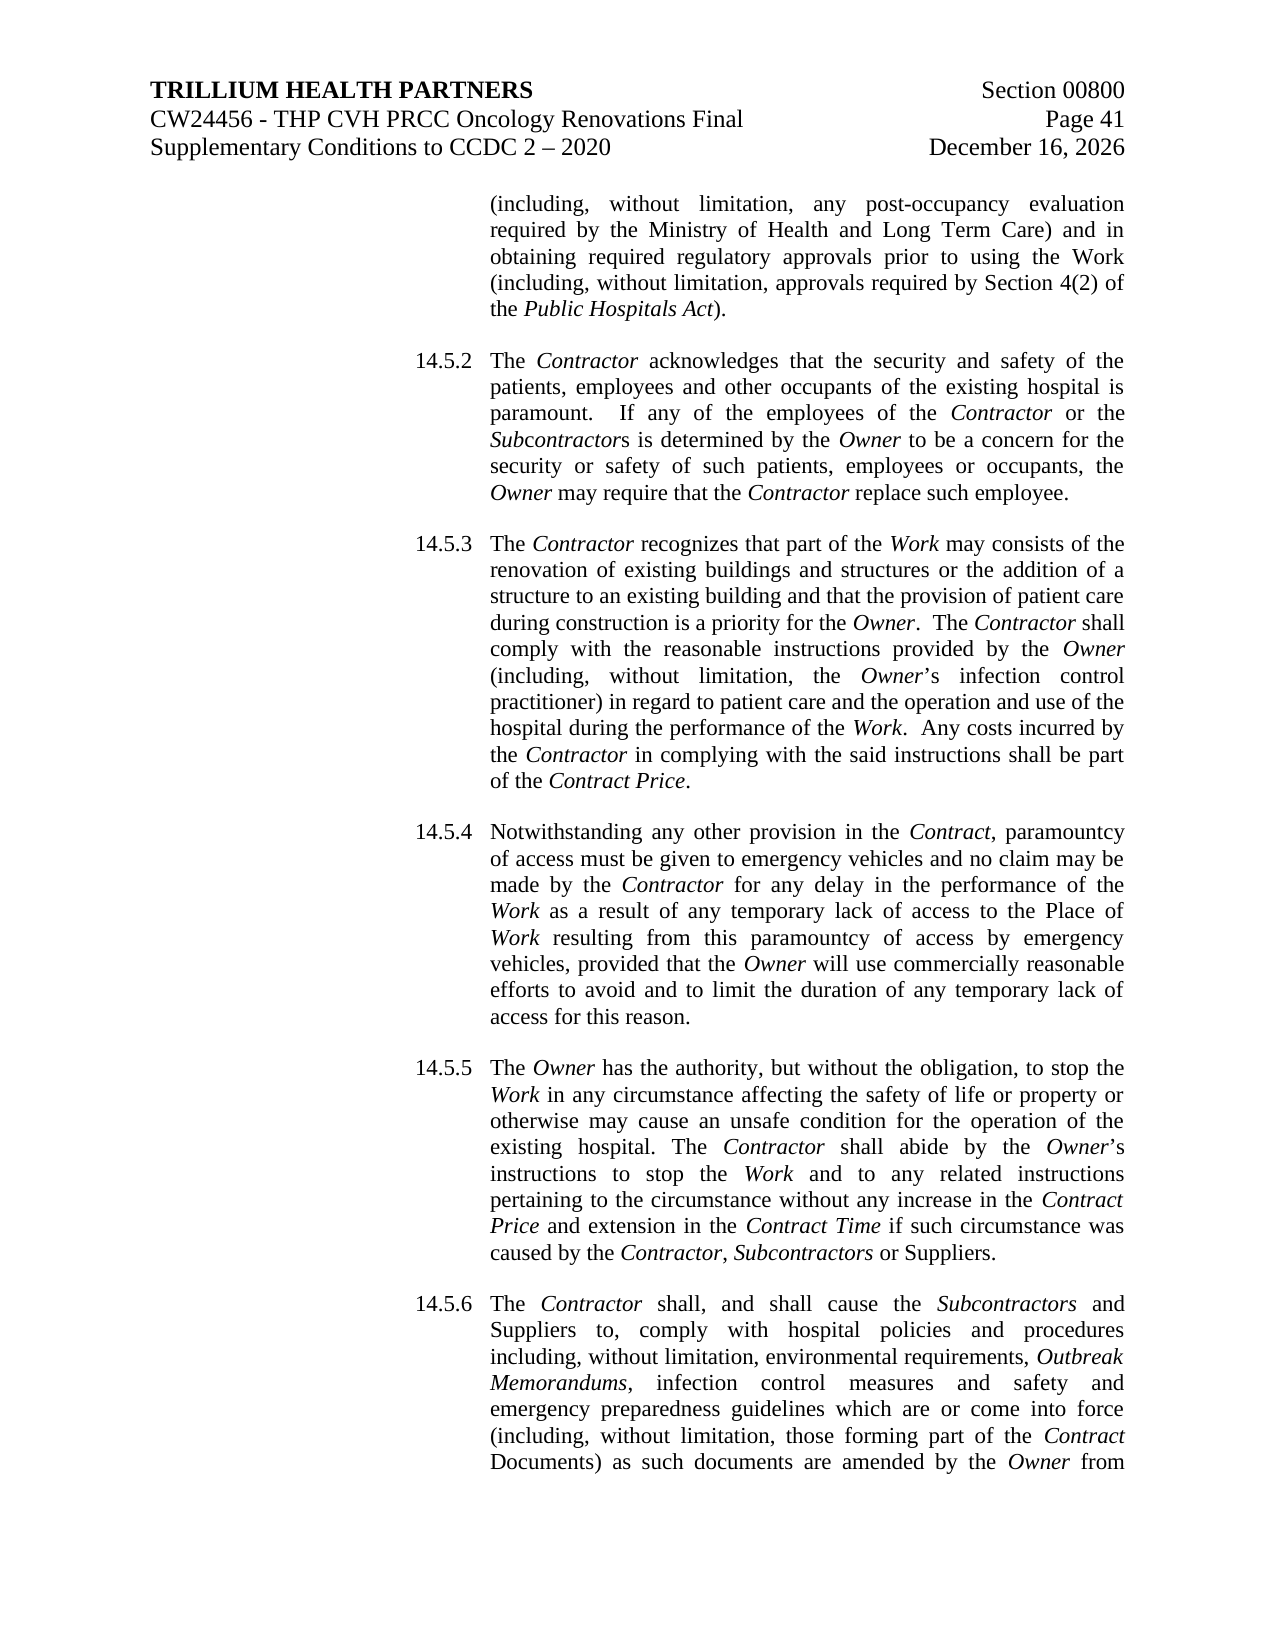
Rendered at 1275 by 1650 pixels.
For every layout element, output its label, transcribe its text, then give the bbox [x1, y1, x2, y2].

text 14.5.3 The Contractor recognizes that part of the Work may consists of the renovation of existing buildings and structures or the addition of a structure to an existing building and that the provision of patient care during construction is a priority for the Owner. The Contractor shall comply with the reasonable instructions provided by the Owner (including, without limitation, the Owner’s infection control practitioner) in regard to patient care and the operation and use of the hospital during the performance of the Work. Any costs incurred by the Contractor in complying with the said instructions shall be part of the Contract Price. [415, 530, 1125, 793]
text 14.5.2 The Contractor acknowledges that the security and safety of the patients, employees and other occupants of the existing hospital is paramount. If any of the employees of the Contractor or the Subcontractors is determined by the Owner to be a concern for the security or safety of such patients, employees or occupants, the Owner may require that the Contractor replace such employee. [415, 347, 1125, 505]
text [415, 1290, 1125, 1474]
text 14.5.5 The Owner has the authority, but without the obligation, to stop the Work in any circumstance affecting the safety of life or property or otherwise may cause an unsafe condition for the operation of the existing hospital. The Contractor shall abide by the Owner’s instructions to stop the Work and to any related instructions pertaining to the circumstance without any increase in the Contract Price and extension in the Contract Time if such circumstance was caused by the Contractor, Subcontractors or Suppliers. [415, 1054, 1125, 1265]
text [415, 190, 1125, 322]
text 14.5.4 Notwithstanding any other provision in the Contract, paramountcy of access must be given to emergency vehicles and no claim may be made by the Contractor for any delay in the performance of the Work as a result of any temporary lack of access to the Place of Work resulting from this paramountcy of access by emergency vehicles, provided that the Owner will use commercially reasonable efforts to avoid and to limit the duration of any temporary lack of access for this reason. [415, 818, 1125, 1029]
